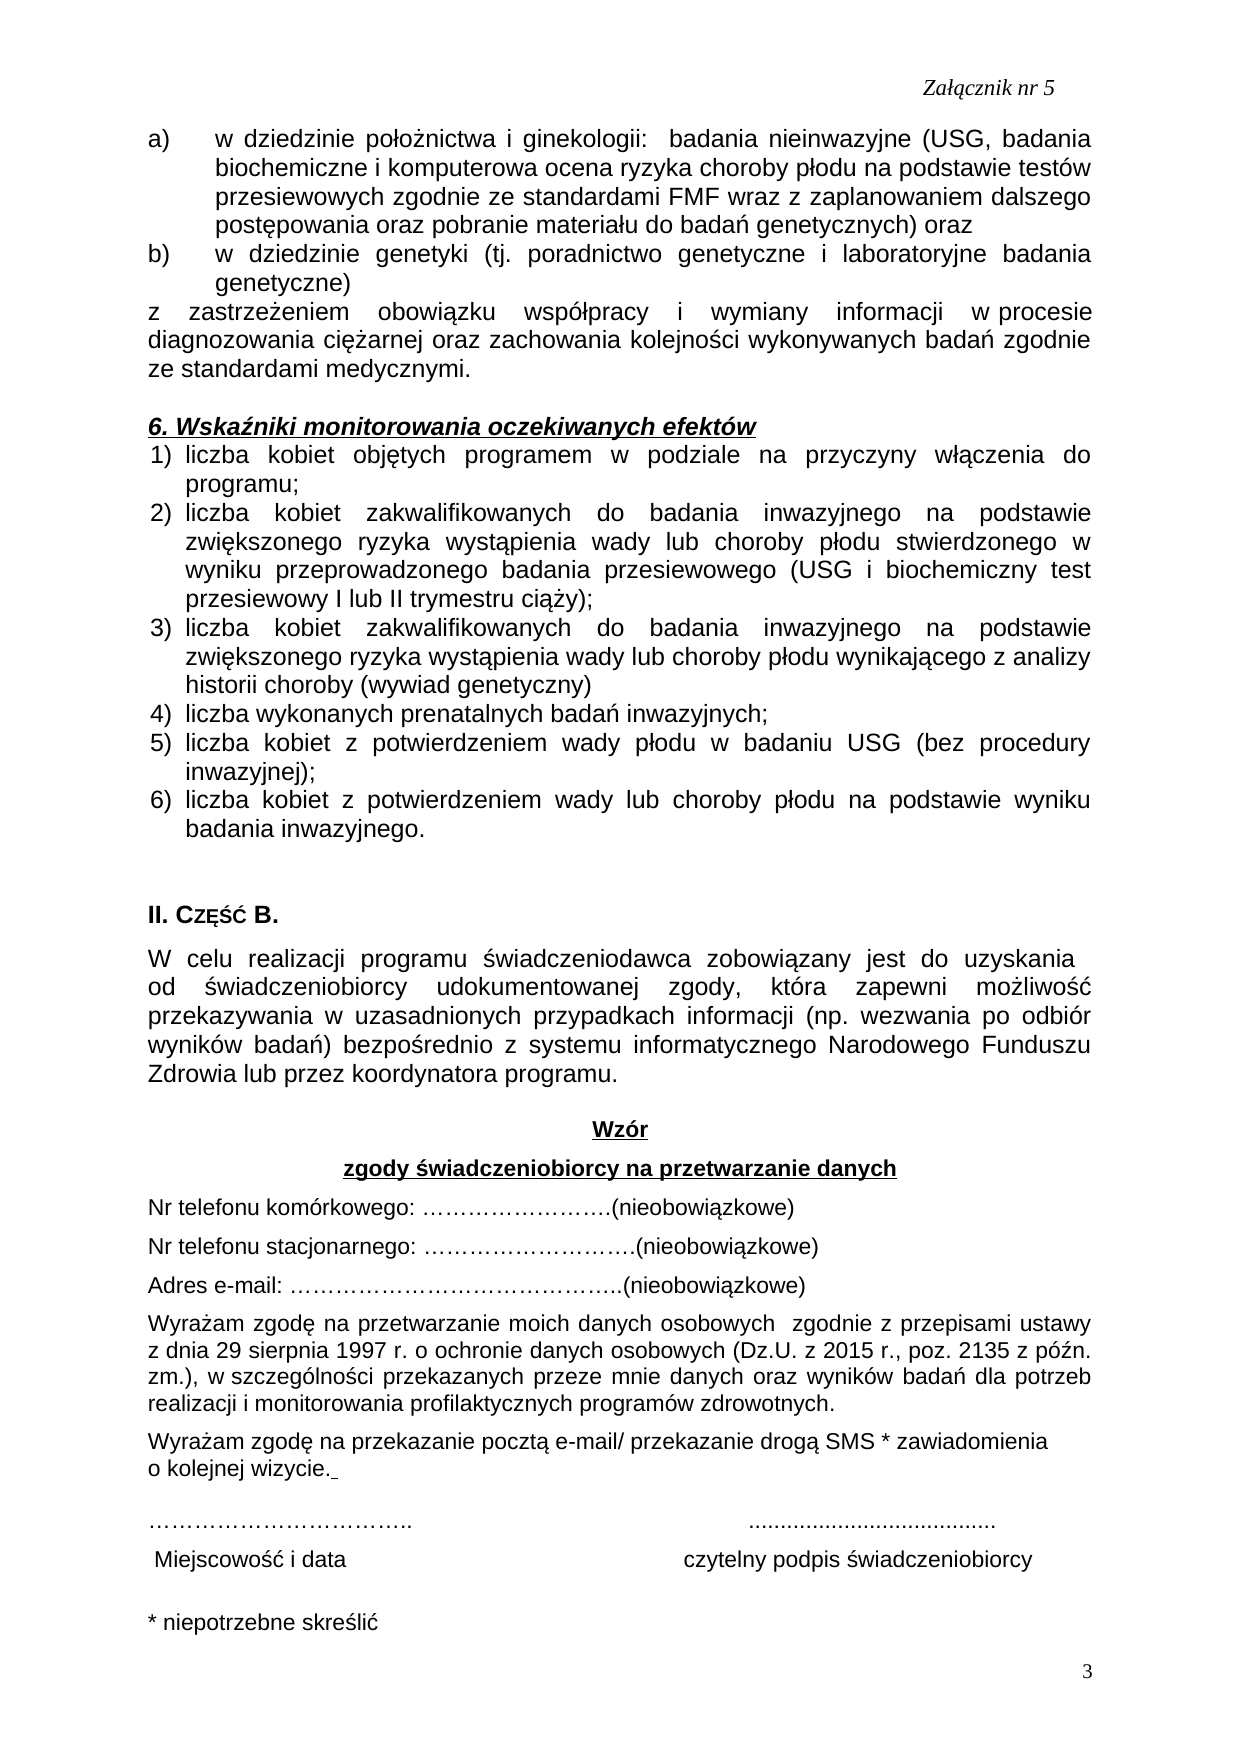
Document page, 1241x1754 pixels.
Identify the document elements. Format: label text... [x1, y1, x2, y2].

text zgody świadczeniobiorcy na przetwarzanie danych [148, 1155, 1092, 1181]
list liczba kobiet z potwierdzeniem wady płodu w badaniu USG (bez procedury inwazyjnej); [150, 728, 1092, 786]
text z zastrzeżeniem obowiązku współpracy i wymiany informacji w procesie diagnozowania ciężarnej oraz zachowania kolejności wykonywanych badań zgodnie ze standardami medycznymi. [148, 297, 1092, 383]
list liczba kobiet zakwalifikowanych do badania inwazyjnego na podstawie zwiększonego ryzyka wystąpienia wady lub choroby płodu wynikającego z analizy historii choroby (wywiad genetyczny) [150, 613, 1092, 699]
list liczba wykonanych prenatalnych badań inwazyjnych; [150, 699, 1092, 728]
text Wyrażam zgodę na przetwarzanie moich danych osobowych zgodnie z przepisami ustawy z dnia 29 sierpnia 1997 r. o ochronie danych osobowych (Dz.U. z 2015 r., poz. 2135 z późn. zm.), w szczególności przekazanych przeze mnie danych oraz wyników badań dla potrzeb realizacji i monitorowania profilaktycznych programów zdrowotnych. [148, 1310, 1092, 1416]
text Wzór [148, 1116, 1092, 1142]
text …………………………….. ....................................... [148, 1507, 1092, 1534]
list w dziedzinie położnictwa i ginekologii: badania nieinwazyjne (USG, badania biochemiczne i komputerowa ocena ryzyka choroby płodu na podstawie testów przesiewowych zgodnie ze standardami FMF wraz z zaplanowaniem dalszego postępowania oraz pobranie materiału do badań genetycznych) oraz [148, 124, 1092, 239]
list liczba kobiet z potwierdzeniem wady lub choroby płodu na podstawie wyniku badania inwazyjnego. [150, 786, 1092, 843]
text Miejscowość i data czytelny podpis świadczeniobiorcy [148, 1546, 1092, 1573]
list liczba kobiet objętych programem w podziale na przyczyny włączenia do programu; [150, 441, 1092, 498]
list liczba kobiet zakwalifikowanych do badania inwazyjnego na podstawie zwiększonego ryzyka wystąpienia wady lub choroby płodu stwierdzonego w wyniku przeprowadzonego badania przesiewowego (USG i biochemiczny test przesiewowy I lub II trymestru ciąży); [150, 498, 1092, 613]
text II. Część B. [148, 901, 1092, 929]
text Nr telefonu komórkowego: …………………….(nieobowiązkowe) [148, 1194, 1092, 1220]
text 6. Wskaźniki monitorowania oczekiwanych efektów [148, 412, 1092, 441]
text Wyrażam zgodę na przekazanie pocztą e-mail/ przekazanie drogą SMS * zawiadomienia o kolejnej wizycie. [148, 1428, 1092, 1481]
text * niepotrzebne skreślić [148, 1609, 1092, 1635]
text Nr telefonu stacjonarnego: ……………………….(nieobowiązkowe) [148, 1233, 1092, 1259]
text W celu realizacji programu świadczeniodawca zobowiązany jest do uzyskania od świadczeniobiorcy udokumentowanej zgody, która zapewni możliwość przekazywania w uzasadnionych przypadkach informacji (np. wezwania po odbiór wyników badań) bezpośrednio z systemu informatycznego Narodowego Funduszu Zdrowia lub przez koordynatora programu. [148, 944, 1092, 1087]
list w dziedzinie genetyki (tj. poradnictwo genetyczne i laboratoryjne badania genetyczne) [148, 239, 1092, 297]
text Adres e-mail: ……………………………………..(nieobowiązkowe) [148, 1272, 1092, 1298]
